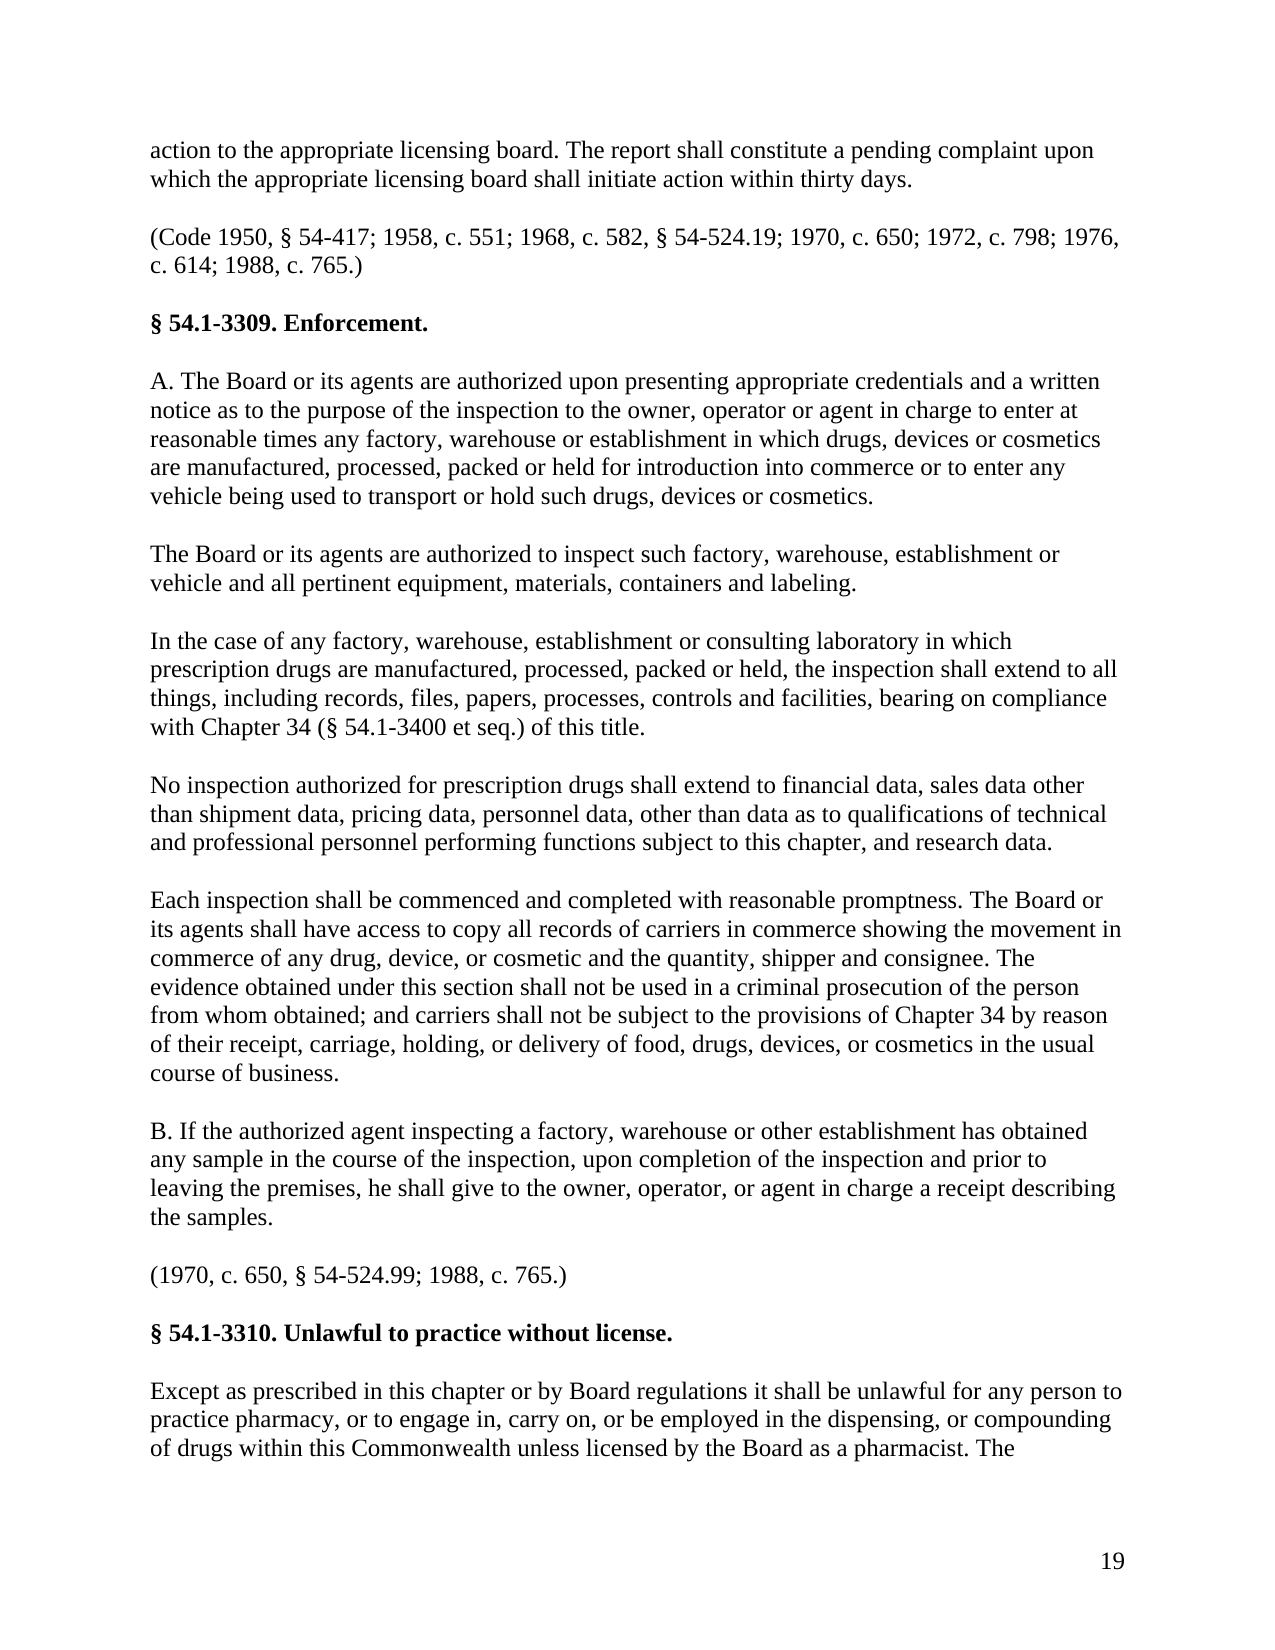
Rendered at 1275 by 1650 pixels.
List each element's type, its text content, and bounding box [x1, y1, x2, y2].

text No inspection authorized for prescription drugs shall extend to financial data, sales data other than shipment data, pricing data, personnel data, other than data as to qualifications of technical and professional personnel performing functions subject to this chapter, and research data. [150, 770, 1125, 856]
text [150, 1376, 1125, 1462]
text Each inspection shall be commenced and completed with reasonable promptness. The Board or its agents shall have access to copy all records of carriers in commerce showing the movement in commerce of any drug, device, or cosmetic and the quantity, shipper and consignee. The evidence obtained under this section shall not be used in a criminal prosecution of the person from whom obtained; and carriers shall not be subject to the provisions of Chapter 34 by reason of their receipt, carriage, holding, or delivery of food, drugs, devices, or cosmetics in the usual course of business. [150, 885, 1125, 1087]
text In the case of any factory, warehouse, establishment or consulting laboratory in which prescription drugs are manufactured, processed, packed or held, the inspection shall extend to all things, including records, files, papers, processes, controls and facilities, bearing on compliance with Chapter 34 (§ 54.1-3400 et seq.) of this title. [150, 626, 1125, 741]
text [150, 135, 1125, 192]
text A. The Board or its agents are authorized upon presenting appropriate credentials and a written notice as to the purpose of the inspection to the owner, operator or agent in charge to enter at reasonable times any factory, warehouse or establishment in which drugs, devices or cosmetics are manufactured, processed, packed or held for introduction into commerce or to enter any vehicle being used to transport or hold such drugs, devices or cosmetics. [150, 366, 1125, 510]
text (1970, c. 650, § 54-524.99; 1988, c. 765.) [150, 1260, 1125, 1289]
text (Code 1950, § 54-417; 1958, c. 551; 1968, c. 582, § 54-524.19; 1970, c. 650; 1972, c. 798; 1976, c. 614; 1988, c. 765.) [150, 222, 1125, 279]
text B. If the authorized agent inspecting a factory, warehouse or other establishment has obtained any sample in the course of the inspection, upon completion of the inspection and prior to leaving the premises, he shall give to the owner, operator, or agent in charge a receipt describing the samples. [150, 1116, 1125, 1231]
subtitle § 54.1-3310. Unlawful to practice without license. [150, 1318, 1125, 1347]
subtitle § 54.1-3309. Enforcement. [150, 308, 1125, 337]
text The Board or its agents are authorized to inspect such factory, warehouse, establishment or vehicle and all pertinent equipment, materials, containers and labeling. [150, 539, 1125, 597]
